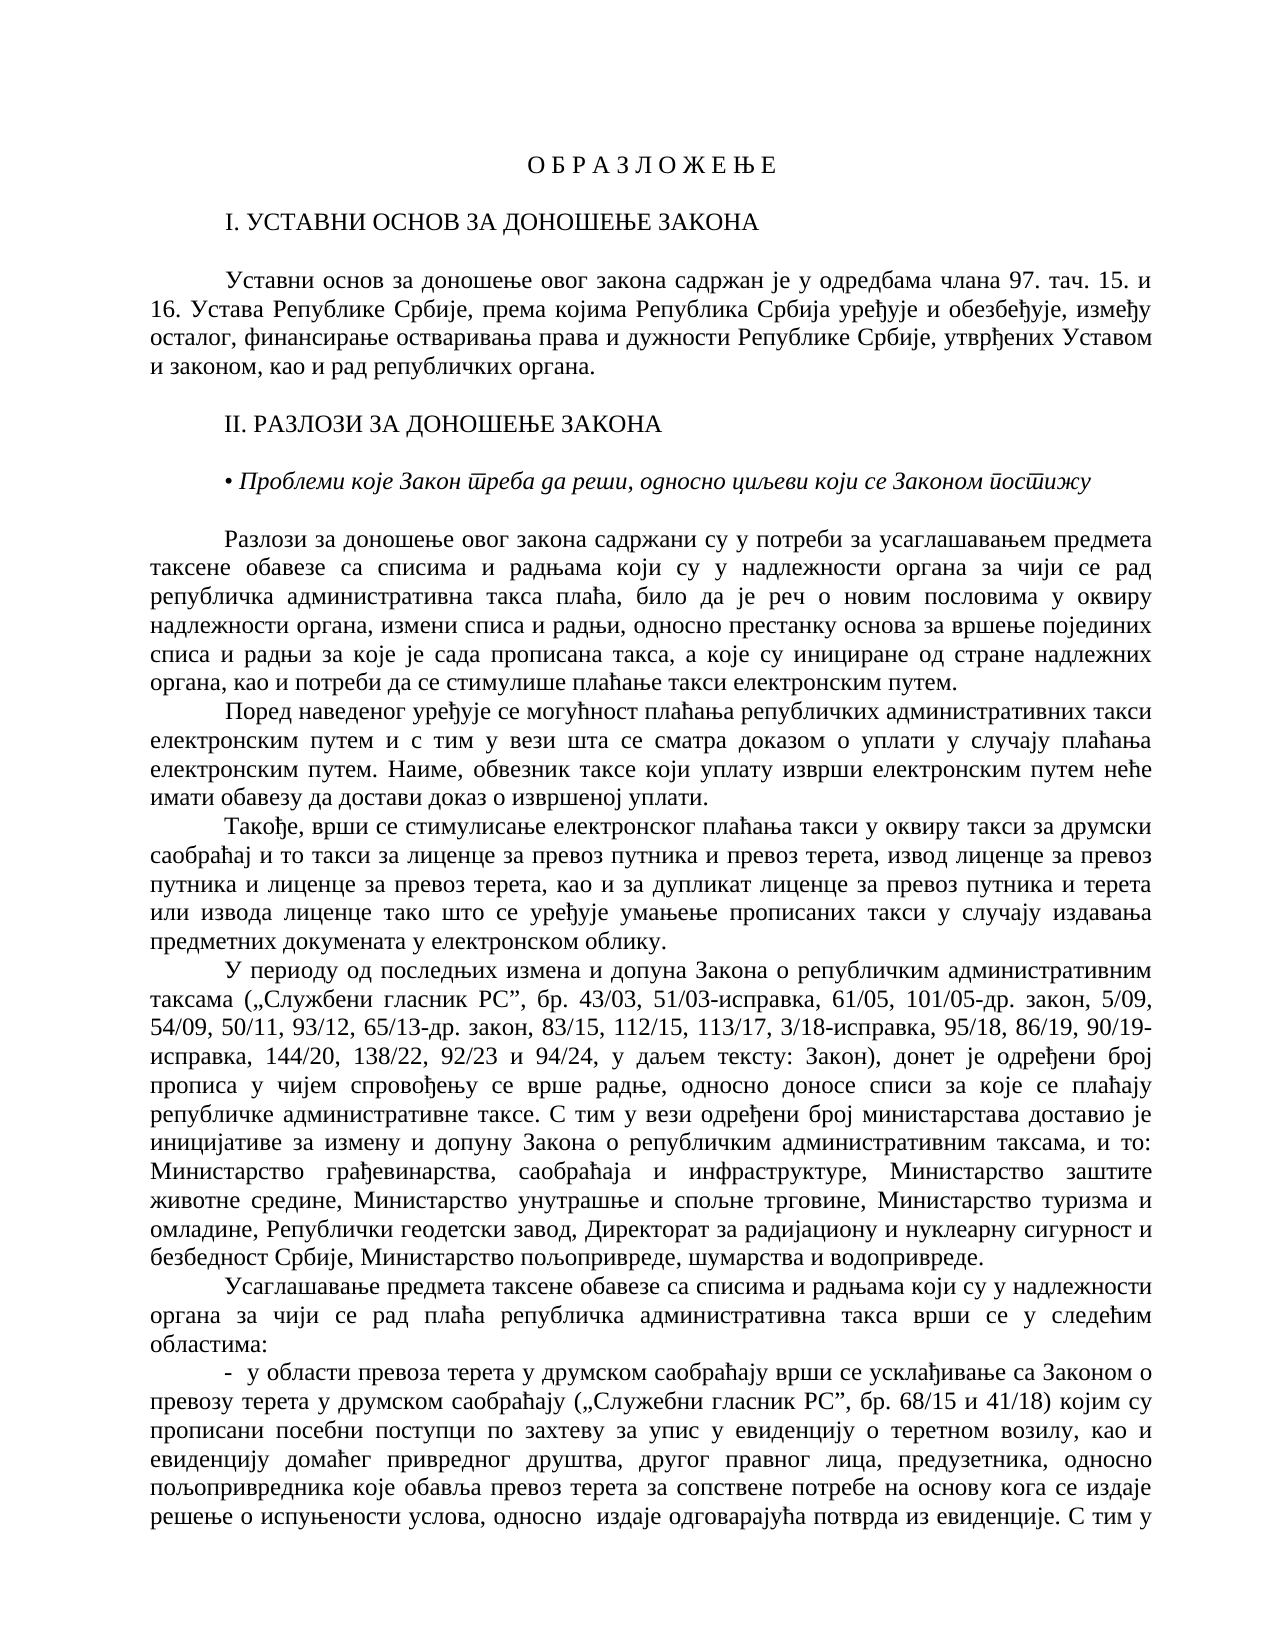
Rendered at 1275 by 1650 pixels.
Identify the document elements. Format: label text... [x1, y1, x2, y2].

text Уставни основ за доношење овог закона садржан је у одредбама члана 97. тач. 15. и 16. Устава Републике Србије, према којима Република Србија уређује и обезбеђује, између осталог, финансирање остваривања права и дужности Републике Србије, утврђених Уставом и законом, као и рад републичких органа. [150, 265, 1153, 380]
text О Б Р А З Л О Ж Е Њ Е [150, 150, 1153, 179]
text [150, 1357, 1153, 1530]
text Разлози за доношење овог закона садржани су у потреби за усаглашавањем предмета таксене обавезе са списима и радњама који су у надлежности органа за чији се рад републичка административна такса плаћа, било да је реч о новим пословима у оквиру надлежности органа, измени списа и радњи, односно престанку основа за вршење појединих списа и радњи за које је сада прописана такса, а које су инициране од стране надлежних органа, као и потреби да се стимулише плаћање такси електронским путем. [150, 524, 1153, 696]
text Такође, врши се стимулисање електронског плаћања такси у оквиру такси за друмски саобраћај и то такси за лиценце за превоз путника и превоз терета, извод лиценце за превоз путника и лиценце за превоз терета, као и за дупликат лиценце за превоз путника и терета или извода лиценце тако што се уређује умањење прописаних такси у случају издавања предметних докумената у електронском облику. [150, 811, 1153, 955]
text I. УСТАВНИ ОСНОВ ЗА ДОНОШЕЊЕ ЗАКОНА [150, 207, 1153, 236]
text Поред наведеног уређује се могућност плаћања републичких административних такси електронским путем и с тим у вези шта се сматра доказом о уплати у случају плаћања електронским путем. Наиме, обвезник таксе који уплату изврши електронским путем неће имати обавезу да достави доказ о извршеној уплати. [150, 696, 1153, 811]
text Усаглашавање предмета таксене обавезе са списима и радњама који су у надлежности органа за чији се рад плаћа републичка административна такса врши се у следећим областима: [150, 1271, 1153, 1357]
text У периоду од последњих измена и допуна Закона о републичким административним таксама („Службени гласник РС”, бр. 43/03, 51/03-исправка, 61/05, 101/05-др. закон, 5/09, 54/09, 50/11, 93/12, 65/13-др. закон, 83/15, 112/15, 113/17, 3/18-исправка, 95/18, 86/19, 90/19-исправка, 144/20, 138/22, 92/23 и 94/24, у даљем тексту: Закон), донет је одређени број прописа у чијем спровођењу се врше радње, односно доносе списи за које се плаћају републичке административне таксе. С тим у вези одређени број министарстава доставио је иницијативе за измену и допуну Закона о републичким административним таксама, и то: Министарство грађевинарства, саобраћаја и инфраструктуре, Министарство заштите животне средине, Министарство унутрашње и спољне трговине, Министарство туризма и омладине, Републички геодетски завод, Директорат за радијациону и нуклеарну сигурност и безбедност Србије, Министарство пољопривреде, шумарства и водопривреде. [150, 955, 1153, 1271]
text II. РАЗЛОЗИ ЗА ДОНОШЕЊЕ ЗАКОНА [150, 409, 1153, 437]
text • Проблеми које Закон треба да реши, односно циљеви који се Законом постижу [150, 466, 1153, 495]
